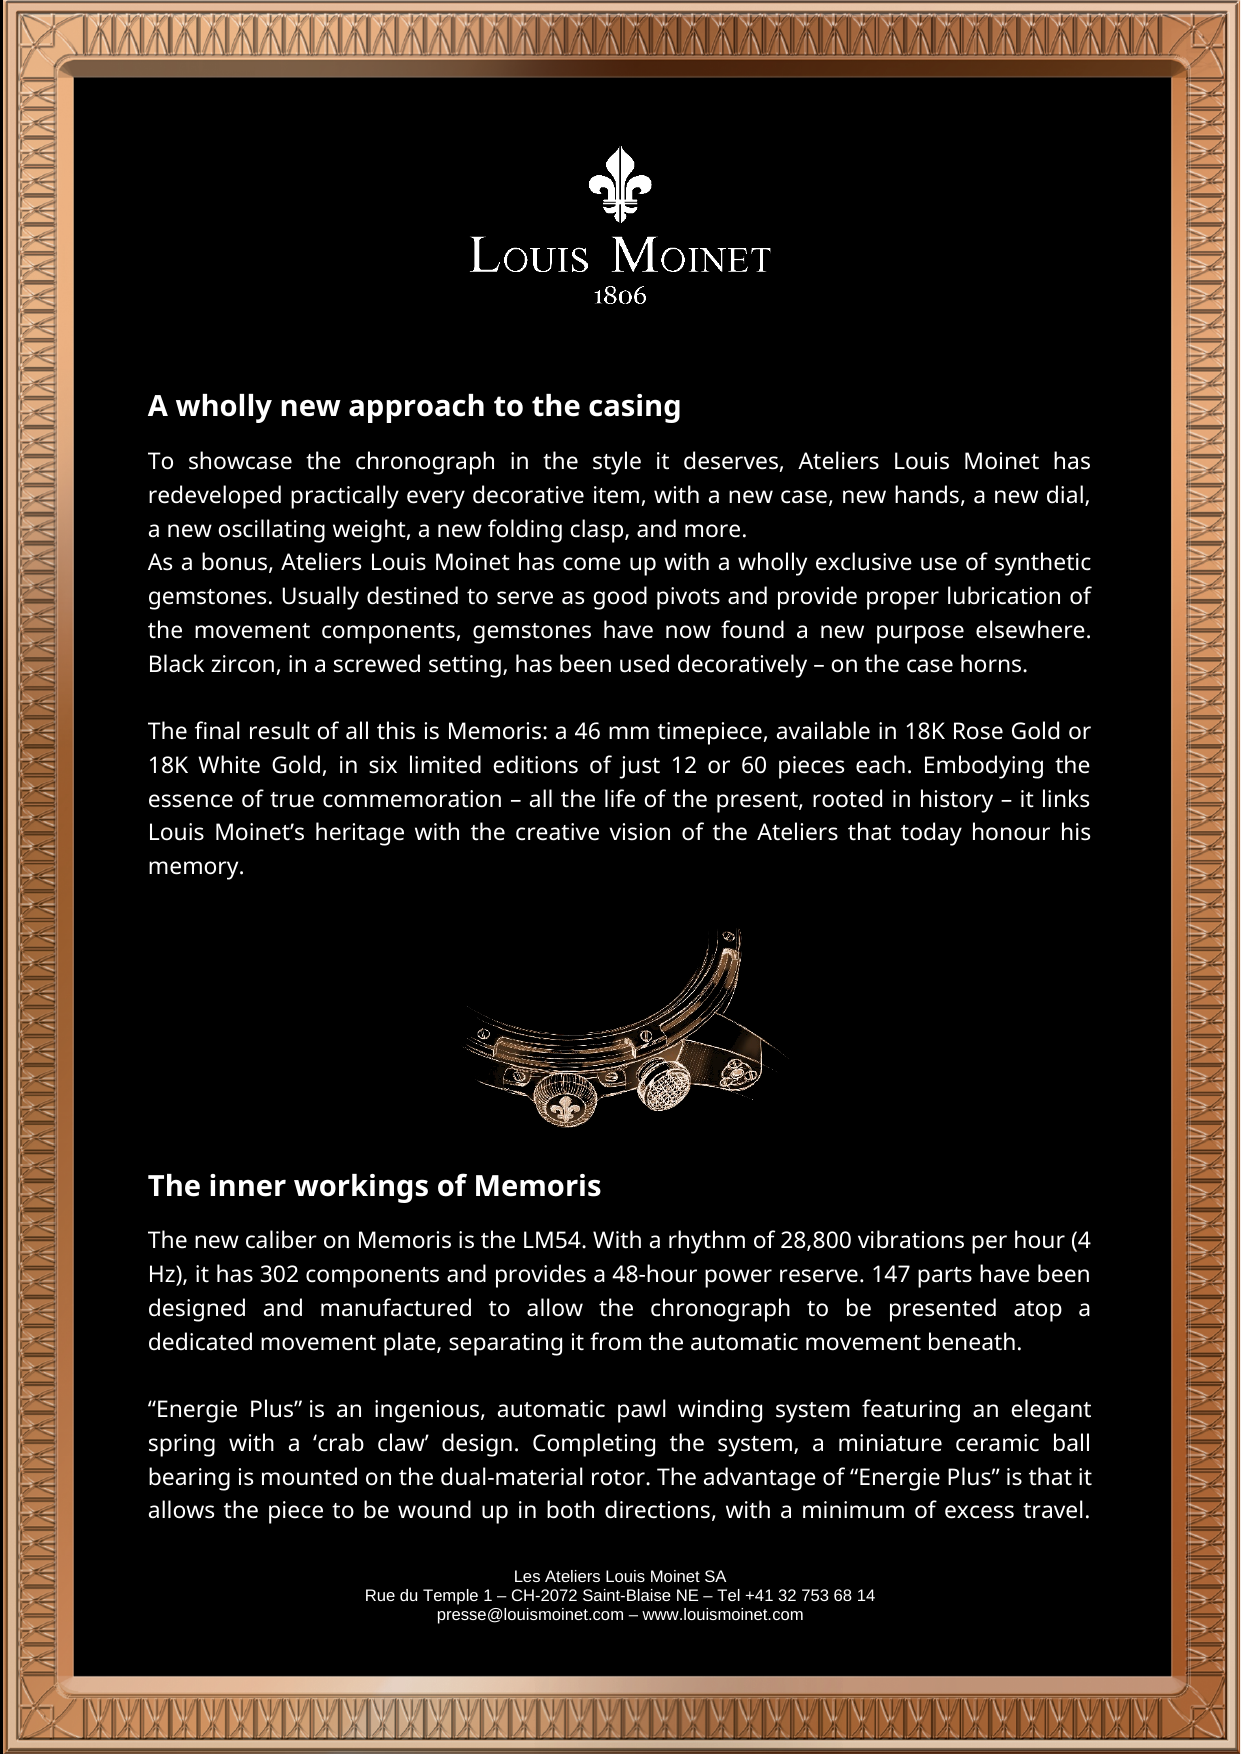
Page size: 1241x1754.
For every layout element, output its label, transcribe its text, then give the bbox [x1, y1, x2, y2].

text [148, 1393, 1093, 1526]
text The inner workings of Memoris [148, 1165, 1093, 1205]
text The final result of all this is Memoris: a 46 mm timepiece, available in 18K Rose Gold or 18K White Gold, in six limited editions of just 12 or 60 pieces each. Embodying the essence of true commemoration – all the life of the present, rooted in history – it links Louis Moinet’s heritage with the creative vision of the Ateliers that today honour his memory. [148, 715, 1093, 881]
text A wholly new approach to the casing [148, 386, 1093, 425]
text To showcase the chronograph in the style it deserves, Ateliers Louis Moinet has redeveloped practically every decorative item, with a new case, new hands, a new dial, a new oscillating weight, a new folding clasp, and more. [148, 445, 1093, 544]
text The new caliber on Memoris is the LM54. With a rhythm of 28,800 vibrations per hour (4 Hz), it has 302 components and provides a 48-hour power reserve. 147 parts have been designed and manufactured to allow the chronograph to be presented atop a dedicated movement plate, separating it from the automatic movement beneath. [148, 1224, 1093, 1357]
text As a bonus, Ateliers Louis Moinet has come up with a wholly exclusive use of synthetic gemstones. Usually destined to serve as good pivots and provide proper lubrication of the movement components, gemstones have now found a new purpose elsewhere. Black zircon, in a screwed setting, has been used decoratively – on the case horns. [148, 546, 1093, 679]
picture [3, 0, 1241, 1754]
